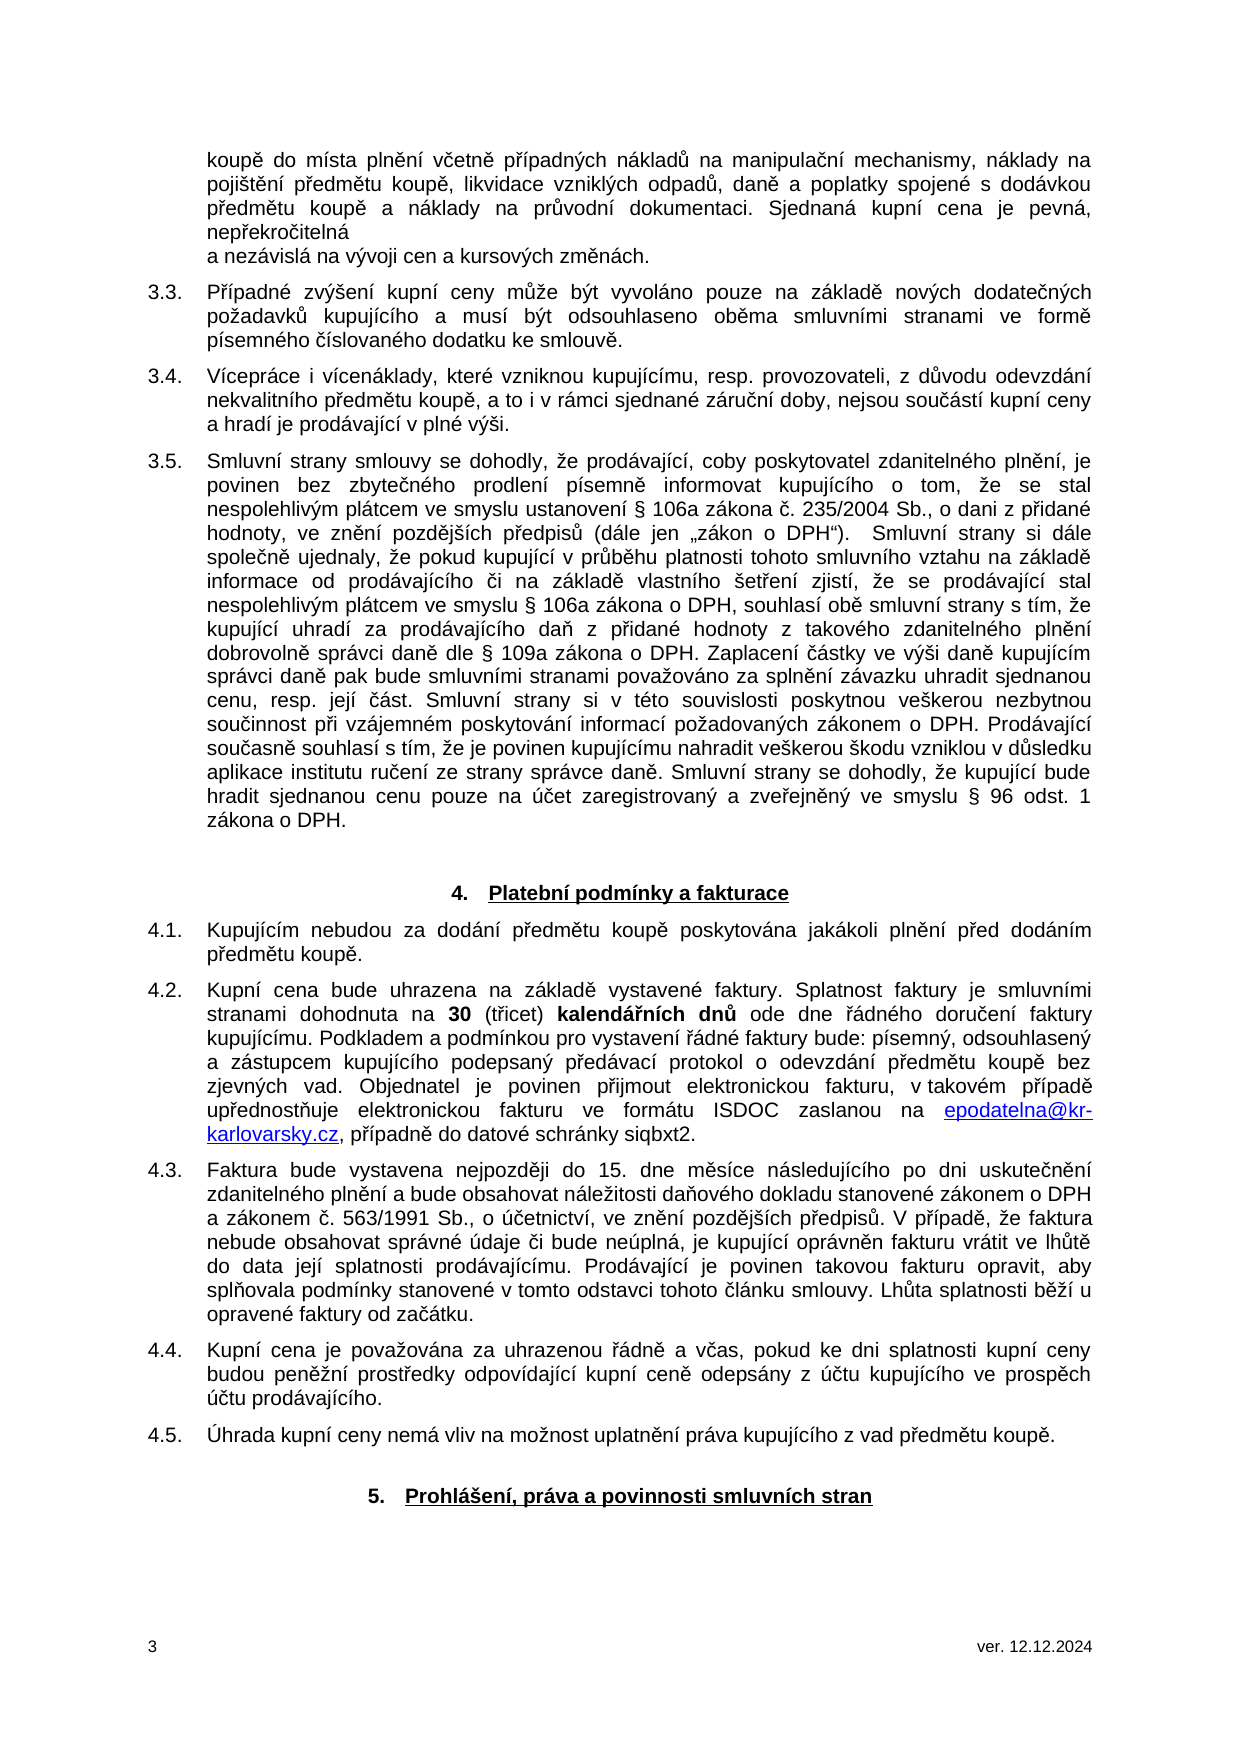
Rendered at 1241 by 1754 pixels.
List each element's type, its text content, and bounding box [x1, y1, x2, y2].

text Kupní cena je považována za uhrazenou řádně a včas, pokud ke dni splatnosti kupní ceny budou peněžní prostředky odpovídající kupní ceně odepsány z účtu kupujícího ve prospěch účtu prodávajícího. [148, 1338, 1093, 1410]
text Smluvní strany smlouvy se dohodly, že prodávající, coby poskytovatel zdanitelného plnění, je povinen bez zbytečného prodlení písemně informovat kupujícího o tom, že se stal nespolehlivým plátcem ve smyslu ustanovení § 106a zákona č. 235/2004 Sb., o dani z přidané hodnoty, ve znění pozdějších předpisů (dále jen „zákon o DPH“). Smluvní strany si dále společně ujednaly, že pokud kupující v průběhu platnosti tohoto smluvního vztahu na základě informace od prodávajícího či na základě vlastního šetření zjistí, že se prodávající stal nespolehlivým plátcem ve smyslu § 106a zákona o DPH, souhlasí obě smluvní strany s tím, že kupující uhradí za prodávajícího daň z přidané hodnoty z takového zdanitelného plnění dobrovolně správci daně dle § 109a zákona o DPH. Zaplacení částky ve výši daně kupujícím správci daně pak bude smluvními stranami považováno za splnění závazku uhradit sjednanou cenu, resp. její část. Smluvní strany si v této souvislosti poskytnou veškerou nezbytnou součinnost při vzájemném poskytování informací požadovaných zákonem o DPH. Prodávající současně souhlasí s tím, že je povinen kupujícímu nahradit veškerou škodu vzniklou v důsledku aplikace institutu ručení ze strany správce daně. Smluvní strany se dohodly, že kupující bude hradit sjednanou cenu pouze na účet zaregistrovaný a zveřejněný ve smyslu § 96 odst. 1 zákona o DPH. [148, 449, 1093, 832]
text Prohlášení, práva a povinnosti smluvních stran [148, 1484, 1093, 1508]
text Platební podmínky a fakturace [148, 881, 1093, 905]
text Kupujícím nebudou za dodání předmětu koupě poskytována jakákoli plnění před dodáním předmětu koupě. [148, 917, 1093, 965]
text Faktura bude vystavena nejpozději do 15. dne měsíce následujícího po dni uskutečnění zdanitelného plnění a bude obsahovat náležitosti daňového dokladu stanovené zákonem o DPH a zákonem č. 563/1991 Sb., o účetnictví, ve znění pozdějších předpisů. V případě, že faktura nebude obsahovat správné údaje či bude neúplná, je kupující oprávněn fakturu vrátit ve lhůtě do data její splatnosti prodávajícímu. Prodávající je povinen takovou fakturu opravit, aby splňovala podmínky stanovené v tomto odstavci tohoto článku smlouvy. Lhůta splatnosti běží u opravené faktury od začátku. [148, 1158, 1093, 1326]
text Kupní cena bude uhrazena na základě vystavené faktury. Splatnost faktury je smluvními stranami dohodnuta na 30 (třicet) kalendářních dnů ode dne řádného doručení faktury kupujícímu. Podkladem a podmínkou pro vystavení řádné faktury bude: písemný, odsouhlasený a zástupcem kupujícího podepsaný předávací protokol o odevzdání předmětu koupě bez zjevných vad. Objednatel je povinen přijmout elektronickou fakturu, v takovém případě upřednostňuje elektronickou fakturu ve formátu ISDOC zaslanou na epodatelna@kr-karlovarsky.cz, případně do datové schránky siqbxt2. [148, 978, 1093, 1146]
text Vícepráce i vícenáklady, které vzniknou kupujícímu, resp. provozovateli, z důvodu odevzdání nekvalitního předmětu koupě, a to i v rámci sjednané záruční doby, nejsou součástí kupní ceny a hradí je prodávající v plné výši. [148, 364, 1093, 436]
text Úhrada kupní ceny nemá vliv na možnost uplatnění práva kupujícího z vad předmětu koupě. [148, 1423, 1093, 1447]
text Případné zvýšení kupní ceny může být vyvoláno pouze na základě nových dodatečných požadavků kupujícího a musí být odsouhlaseno oběma smluvními stranami ve formě písemného číslovaného dodatku ke smlouvě. [148, 280, 1093, 352]
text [148, 148, 1093, 267]
